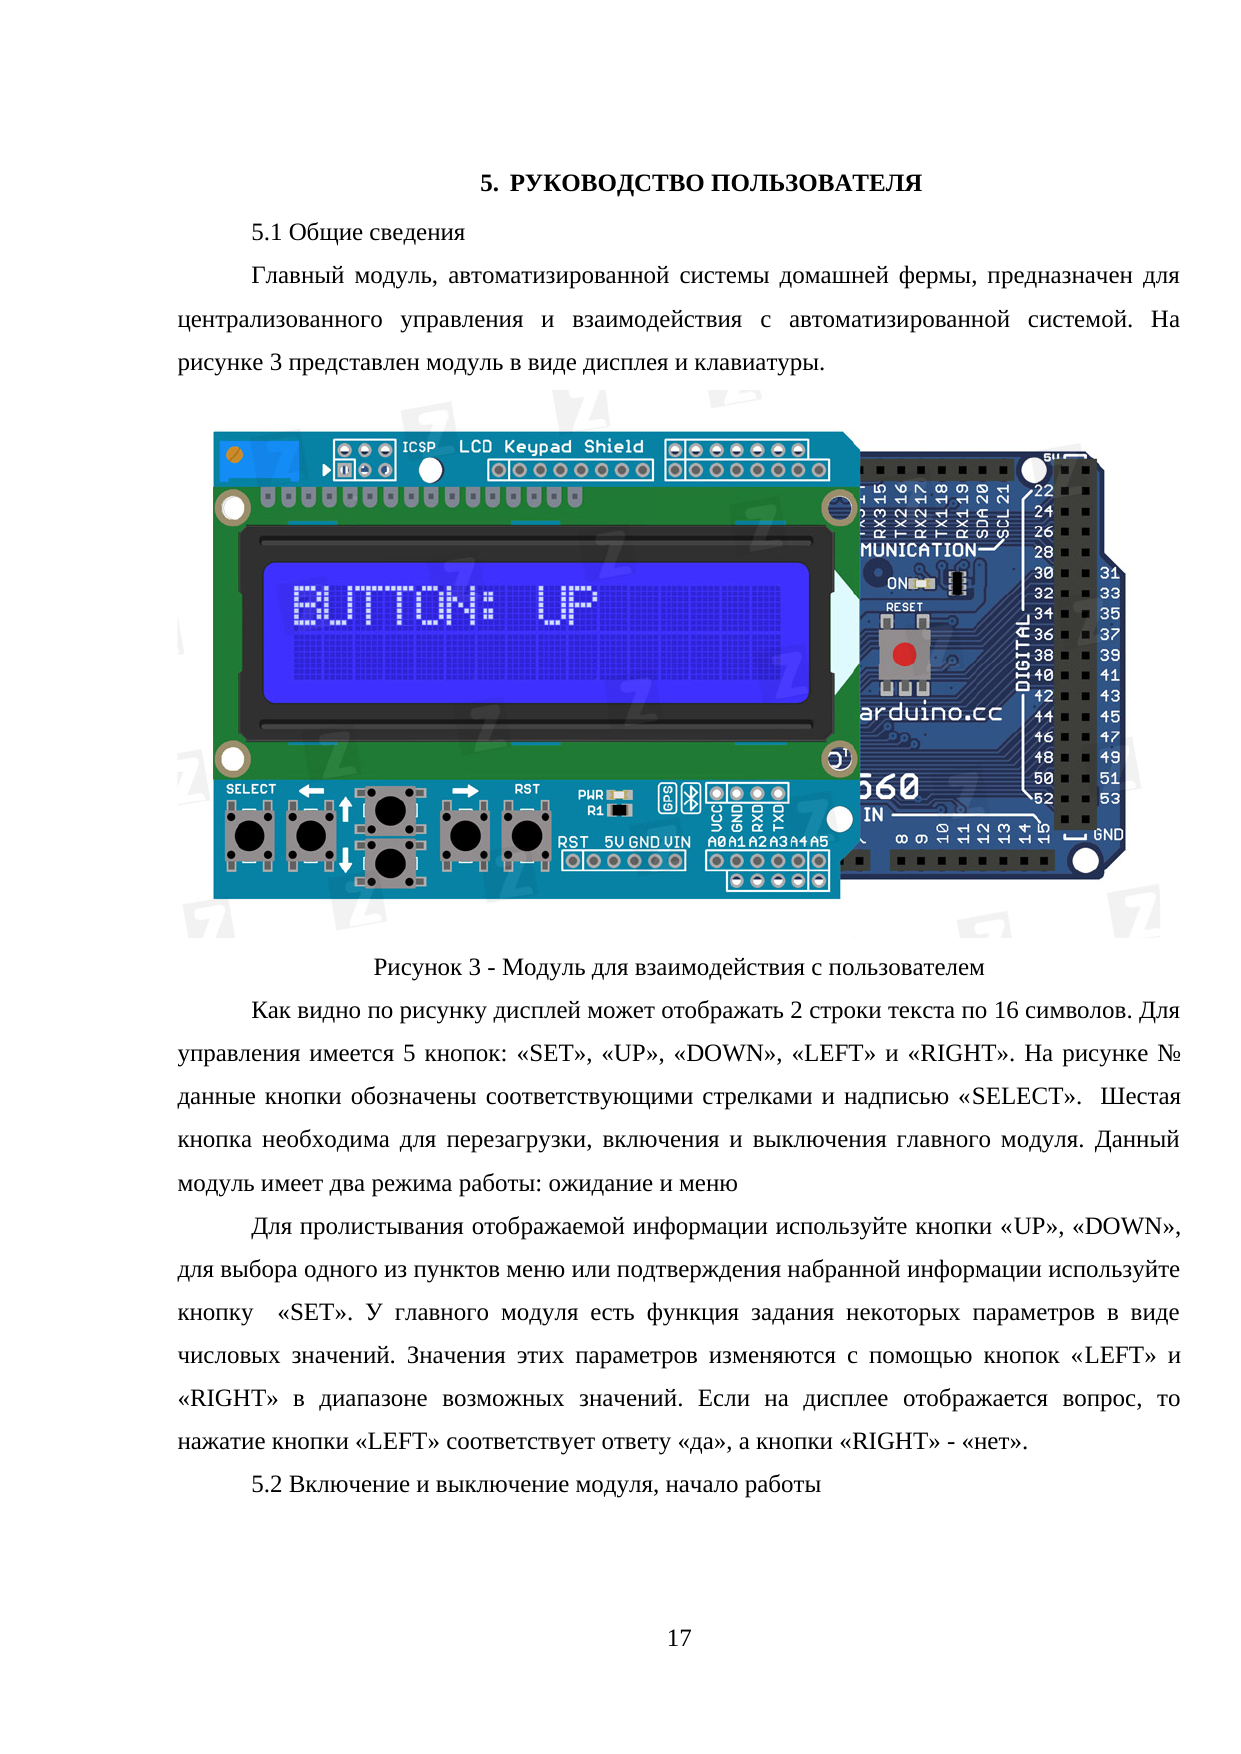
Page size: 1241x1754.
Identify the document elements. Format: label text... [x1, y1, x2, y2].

picture [177, 390, 1161, 938]
list Рисунок 3 - Модуль для взаимодействия с пользователем [177, 952, 1181, 981]
list Общие сведения [251, 217, 1181, 246]
subtitle РУКОВОДСТВО ПОЛЬЗОВАТЕЛЯ [177, 168, 1181, 197]
list Включение и выключение модуля, начало работы [251, 1469, 1181, 1498]
list Как видно по рисунку дисплей может отображать 2 строки текста по 16 символов. Для управления имеется 5 кнопок: «SET», «UP», «DOWN», «LEFT» и «RIGHT». На рисунке № данные кнопки обозначены соответствующими стрелками и надписью «SELECT». Шестая кнопка необходима для перезагрузки, включения и выключения главного модуля. Данный модуль имеет два режима работы: ожидание и меню [177, 995, 1181, 1196]
list Главный модуль, автоматизированной системы домашней фермы, предназначен для централизованного управления и взаимодействия с автоматизированной системой. На рисунке 3 представлен модуль в виде дисплея и клавиатуры. [177, 261, 1181, 376]
list Для пролистывания отображаемой информации используйте кнопки «UP», «DOWN», для выбора одного из пунктов меню или подтверждения набранной информации используйте кнопку «SET». У главного модуля есть функция задания некоторых параметров в виде числовых значений. Значения этих параметров изменяются с помощью кнопок «LEFT» и «RIGHT» в диапазоне возможных значений. Если на дисплее отображается вопрос, то нажатие кнопки «LEFT» соответствует ответу «да», а кнопки «RIGHT» - «нет». [177, 1211, 1181, 1455]
